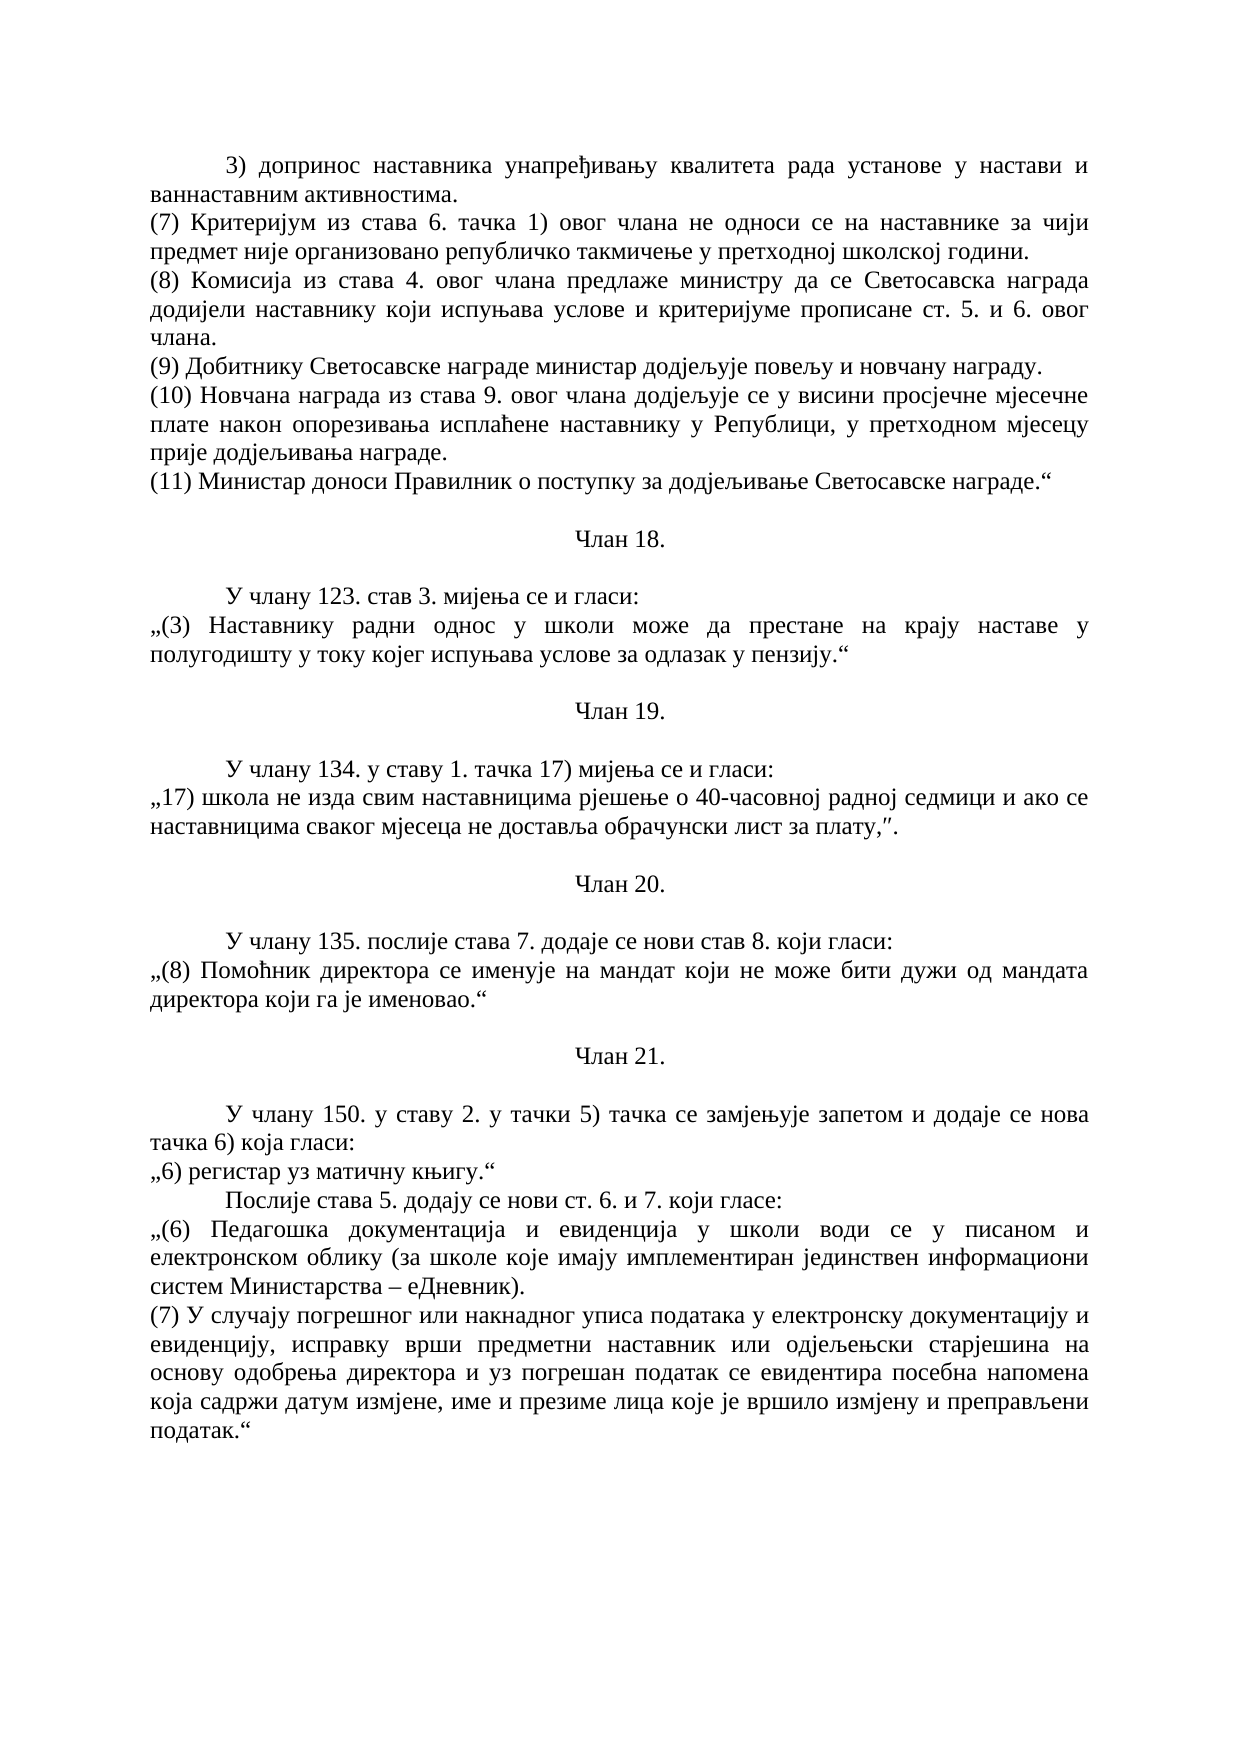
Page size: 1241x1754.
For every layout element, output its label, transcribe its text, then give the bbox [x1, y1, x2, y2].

text Члан 19. [150, 696, 1090, 725]
text У члану 150. у ставу 2. у тачки 5) тачка се замјењује запетом и додаје се нова тачка 6) која гласи: [150, 1099, 1090, 1156]
text (11) Министар доноси Правилник о поступку за додјељивање Светосавске награде.“ [150, 466, 1090, 495]
text (9) Добитнику Светосавске награде министар додјељује повељу и новчану награду. [150, 351, 1090, 380]
text (10) Новчана награда из става 9. овог члана додјељује се у висини просјечне мјесечне плате након опорезивања исплаћене наставнику у Републици, у претходном мјесецу прије додјељивања награде. [150, 380, 1090, 466]
text (8) Комисија из става 4. овог члана предлаже министру да се Светосавска награда додијели наставнику који испуњава услове и критеријуме прописане ст. 5. и 6. овог члана. [150, 265, 1090, 351]
text Члан 21. [150, 1041, 1090, 1070]
text „6) регистар уз матичну књигу.“ [150, 1156, 1090, 1185]
text „17) школа не изда свим наставницима рјешење о 40-часовној радној седмици и ако се наставницима сваког мјесеца не доставља обрачунски лист за плату,″. [150, 782, 1090, 840]
text 3) допринос наставника унапређивању квалитета рада установе у настави и ваннаставним активностима. [150, 150, 1090, 207]
text У члану 134. у ставу 1. тачка 17) мијења се и гласи: [150, 754, 1090, 782]
text Члан 20. [150, 869, 1090, 897]
text „(8) Помоћник директора се именује на мандат који не може бити дужи од мандата директора који га је именовао.“ [150, 955, 1090, 1012]
text Послије става 5. додају се нови ст. 6. и 7. који гласе: [150, 1185, 1090, 1214]
text (7) У случају погрешног или накнадног уписа података у електронску документацију и евиденцију, исправку врши предметни наставник или одјељењски старјешина на основу одобрења директора и уз погрешан податак се евидентира посебна напомена која садржи датум измјене, име и презиме лица које је вршило измјену и преправљени податак.“ [150, 1300, 1090, 1444]
text „(3) Наставнику радни однос у школи може да престане на крају наставе у полугодишту у току којег испуњава услове за одлазак у пензију.“ [150, 610, 1090, 667]
text У члану 135. послије става 7. додаје се нови став 8. који гласи: [150, 926, 1090, 955]
text У члану 123. став 3. мијења се и гласи: [150, 581, 1090, 610]
text (7) Критеријум из става 6. тачка 1) овог члана не односи се на наставнике за чији предмет није организовано републичко такмичење у претходној школској години. [150, 207, 1090, 265]
text Члан 18. [150, 524, 1090, 552]
text „(6) Педагошка документација и евиденција у школи води се у писаном и електронском облику (за школе које имaју имплементиран јединствен информациони систем Министарства – еДневник). [150, 1214, 1090, 1300]
